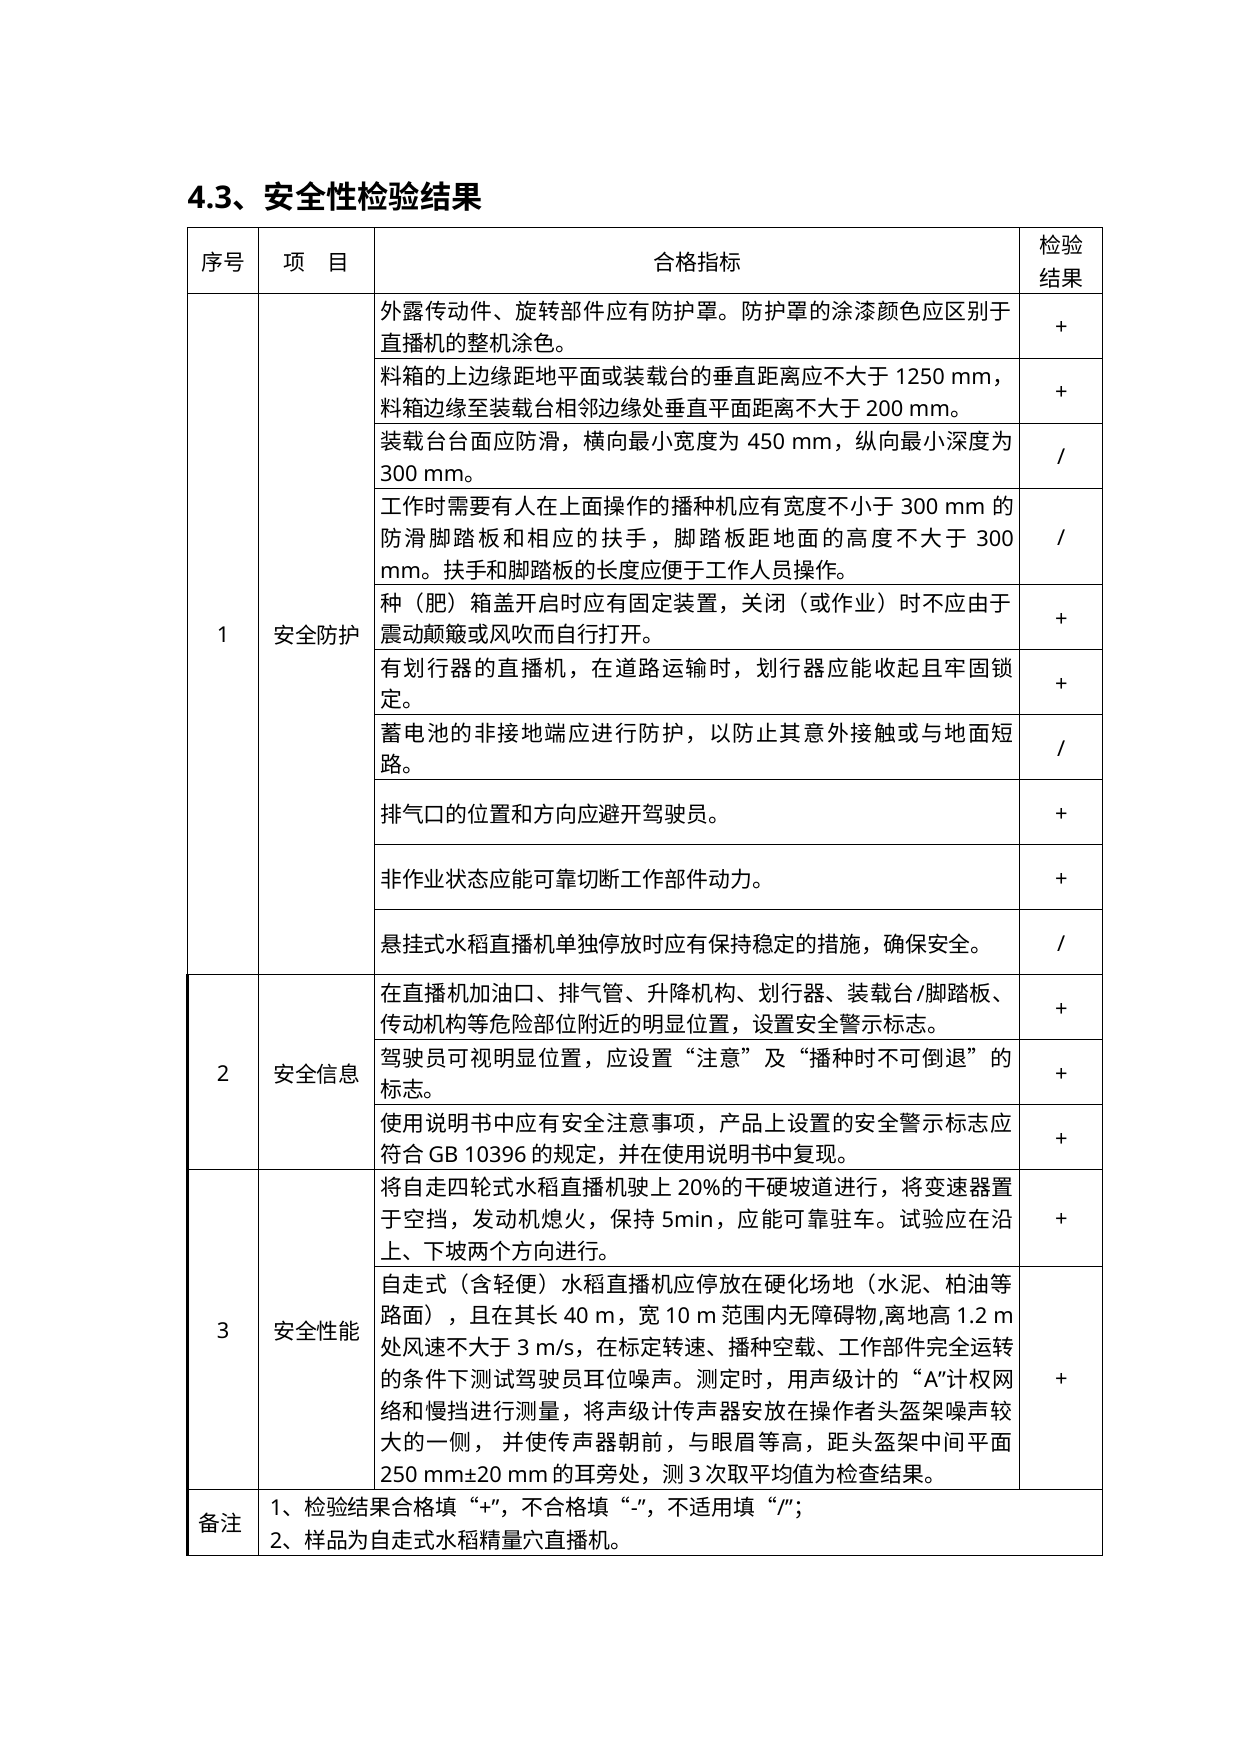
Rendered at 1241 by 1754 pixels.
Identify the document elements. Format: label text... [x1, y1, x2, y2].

table_cell 悬挂式水稻直播机单独停放时应有保持稳定的措施，确保安全。 [375, 910, 1019, 974]
table_cell 安全性能 [259, 1170, 374, 1489]
table_cell 安全信息 [259, 975, 374, 1169]
table_cell 备注 [189, 1490, 258, 1555]
table_cell + [1020, 975, 1102, 1039]
table_cell 3 [189, 1170, 258, 1489]
table_cell + [1020, 359, 1102, 423]
table_cell 工作时需要有人在上面操作的播种机应有宽度不小于 300 mm 的防滑脚踏板和相应的扶手，脚踏板距地面的高度不大于300 mm。扶手和脚踏板的长度应便于工作人员操作。 [375, 489, 1019, 584]
table_cell 2 [189, 975, 258, 1169]
table_cell 蓄电池的非接地端应进行防护，以防止其意外接触或与地面短路。 [375, 715, 1019, 779]
table_cell + [1020, 585, 1102, 649]
table_cell 自走式（含轻便）水稻直播机应停放在硬化场地（水泥、柏油等路面），且在其长40 m，宽10 m范围内无障碍物,离地高1.2 m处风速不大于 3 m/s，在标定转速、播种空载、工作部件完全运转的条件下测试驾驶员耳位噪声。测定时，用声级计的“A”计权网络和慢挡进行测量，将声级计传声器安放在操作者头盔架噪声较大的一侧， 并使传声器朝前，与眼眉等高，距头盔架中间平面250 mm±20 mm的耳旁处，测3次取平均值为检查结果。 [375, 1267, 1019, 1489]
table_cell 将自走四轮式水稻直播机驶上20%的干硬坡道进行，将变速器置于空挡，发动机熄火，保持5min，应能可靠驻车。试验应在沿上、下坡两个方向进行。 [375, 1170, 1019, 1266]
table_cell / [1020, 910, 1102, 974]
table_cell + [1020, 1267, 1102, 1489]
table_cell 非作业状态应能可靠切断工作部件动力。 [375, 845, 1019, 909]
table_cell + [1020, 780, 1102, 844]
table_cell + [1020, 294, 1102, 358]
table_cell + [1020, 650, 1102, 714]
table_cell 在直播机加油口、排气管、升降机构、划行器、装载台/脚踏板、传动机构等危险部位附近的明显位置，设置安全警示标志。 [375, 975, 1019, 1039]
table_cell / [1020, 715, 1102, 779]
table_cell 1 [188, 294, 258, 974]
table_header 序号 [188, 228, 258, 293]
table_cell 使用说明书中应有安全注意事项，产品上设置的安全警示标志应符合GB 10396的规定，并在使用说明书中复现。 [375, 1105, 1019, 1169]
table_cell 料箱的上边缘距地平面或装载台的垂直距离应不大于1250 mm，料箱边缘至装载台相邻边缘处垂直平面距离不大于200 mm。 [375, 359, 1019, 423]
table_cell + [1020, 1040, 1102, 1104]
table_cell 种（肥）箱盖开启时应有固定装置，关闭（或作业）时不应由于震动颠簸或风吹而自行打开。 [375, 585, 1019, 649]
table_cell 安全防护 [259, 294, 374, 974]
table_cell 有划行器的直播机，在道路运输时，划行器应能收起且牢固锁定。 [375, 650, 1019, 714]
table_cell 排气口的位置和方向应避开驾驶员。 [375, 780, 1019, 844]
table_cell / [1020, 489, 1102, 584]
list 4.3、安全性检验结果 [187, 162, 1053, 227]
table_cell 驾驶员可视明显位置，应设置“注意”及“播种时不可倒退”的标志。 [375, 1040, 1019, 1104]
table_cell + [1020, 1105, 1102, 1169]
table_cell + [1020, 845, 1102, 909]
table_header 合格指标 [375, 228, 1019, 293]
table_cell + [1020, 1170, 1102, 1266]
table_header 项 目 [259, 228, 374, 293]
table_cell 外露传动件、旋转部件应有防护罩。防护罩的涂漆颜色应区别于直播机的整机涂色。 [375, 294, 1019, 358]
table_cell 装载台台面应防滑，横向最小宽度为450 mm，纵向最小深度为300 mm。 [375, 424, 1019, 488]
table_cell / [1020, 424, 1102, 488]
table_header 检验结果 [1020, 228, 1102, 293]
table_cell 1、检验结果合格填“+”，不合格填“-”，不适用填“/”； 2、样品为自走式水稻精量穴直播机。 [259, 1490, 1102, 1555]
